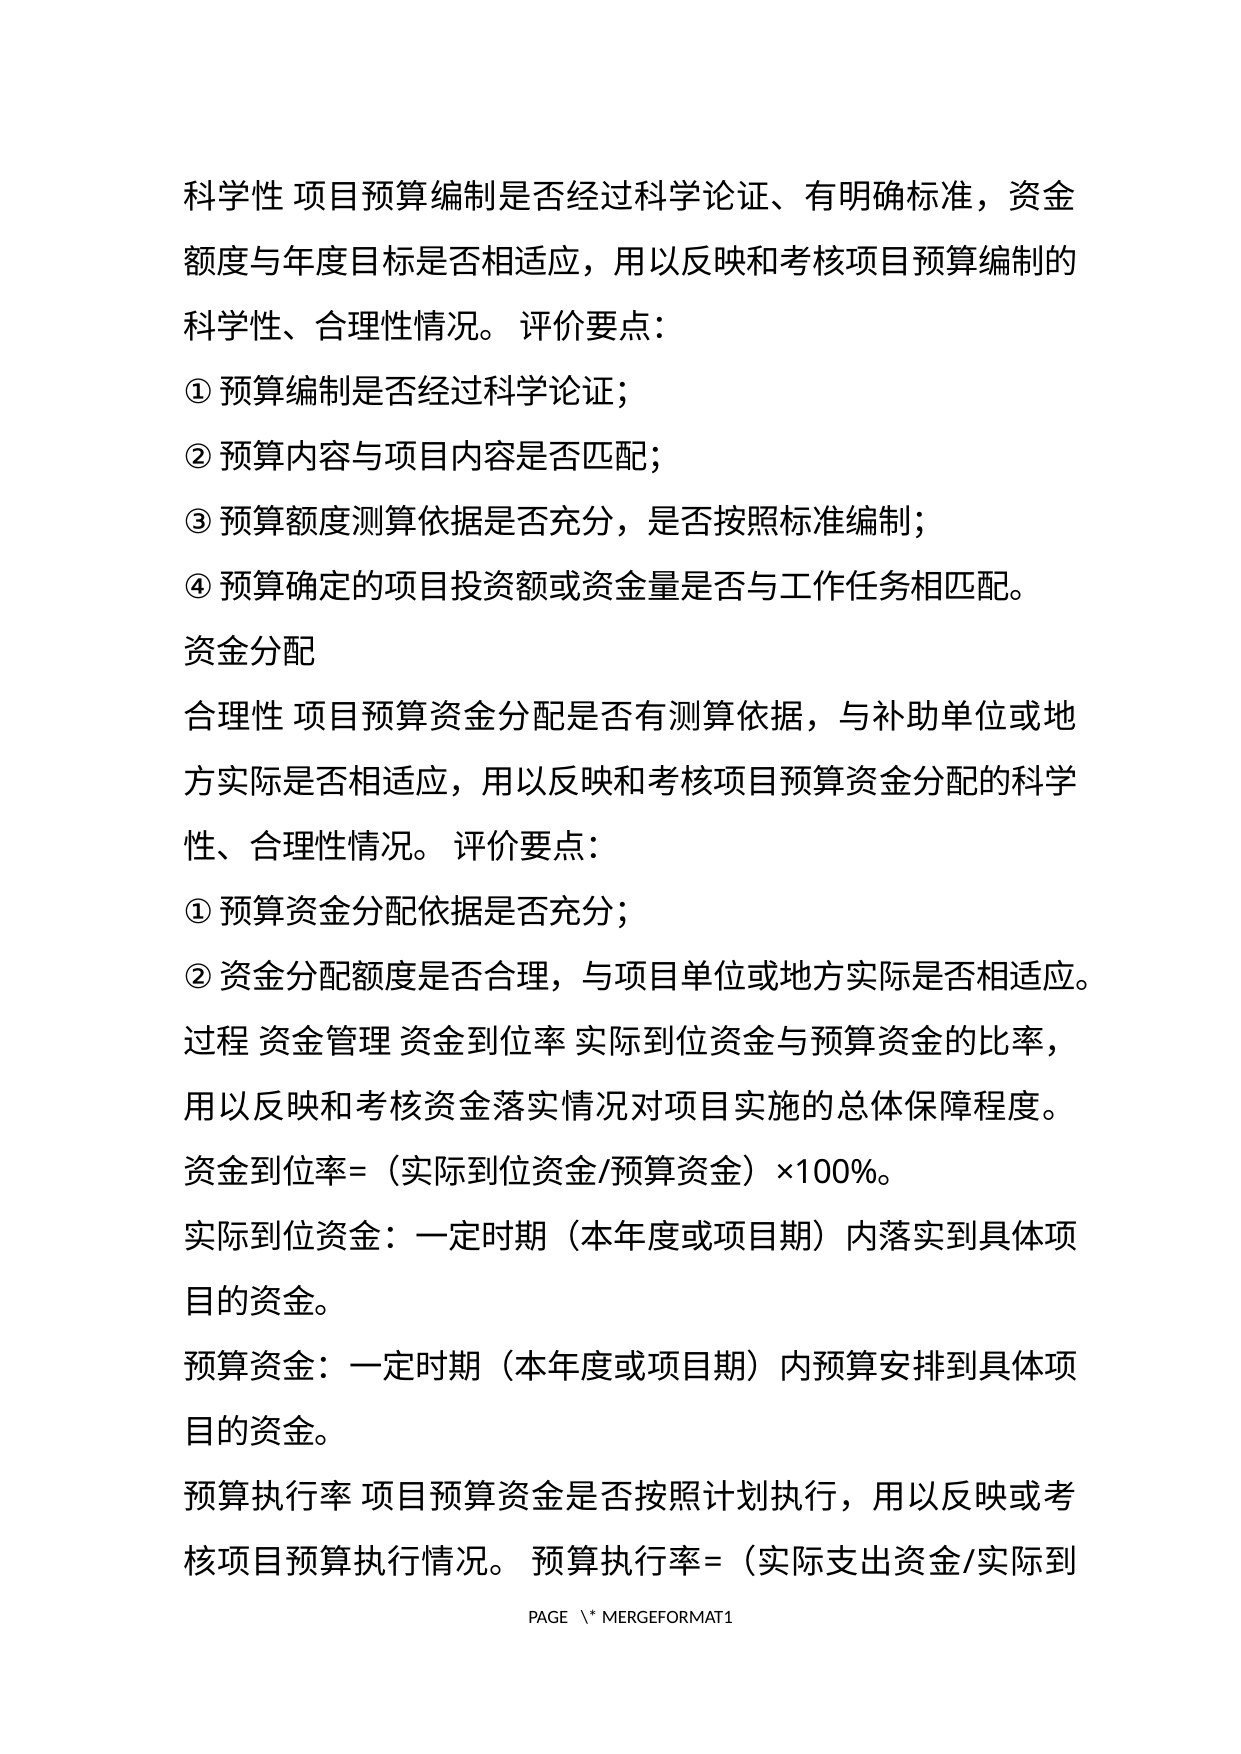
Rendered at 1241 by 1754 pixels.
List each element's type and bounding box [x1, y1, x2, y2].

text [183, 162, 1078, 1592]
